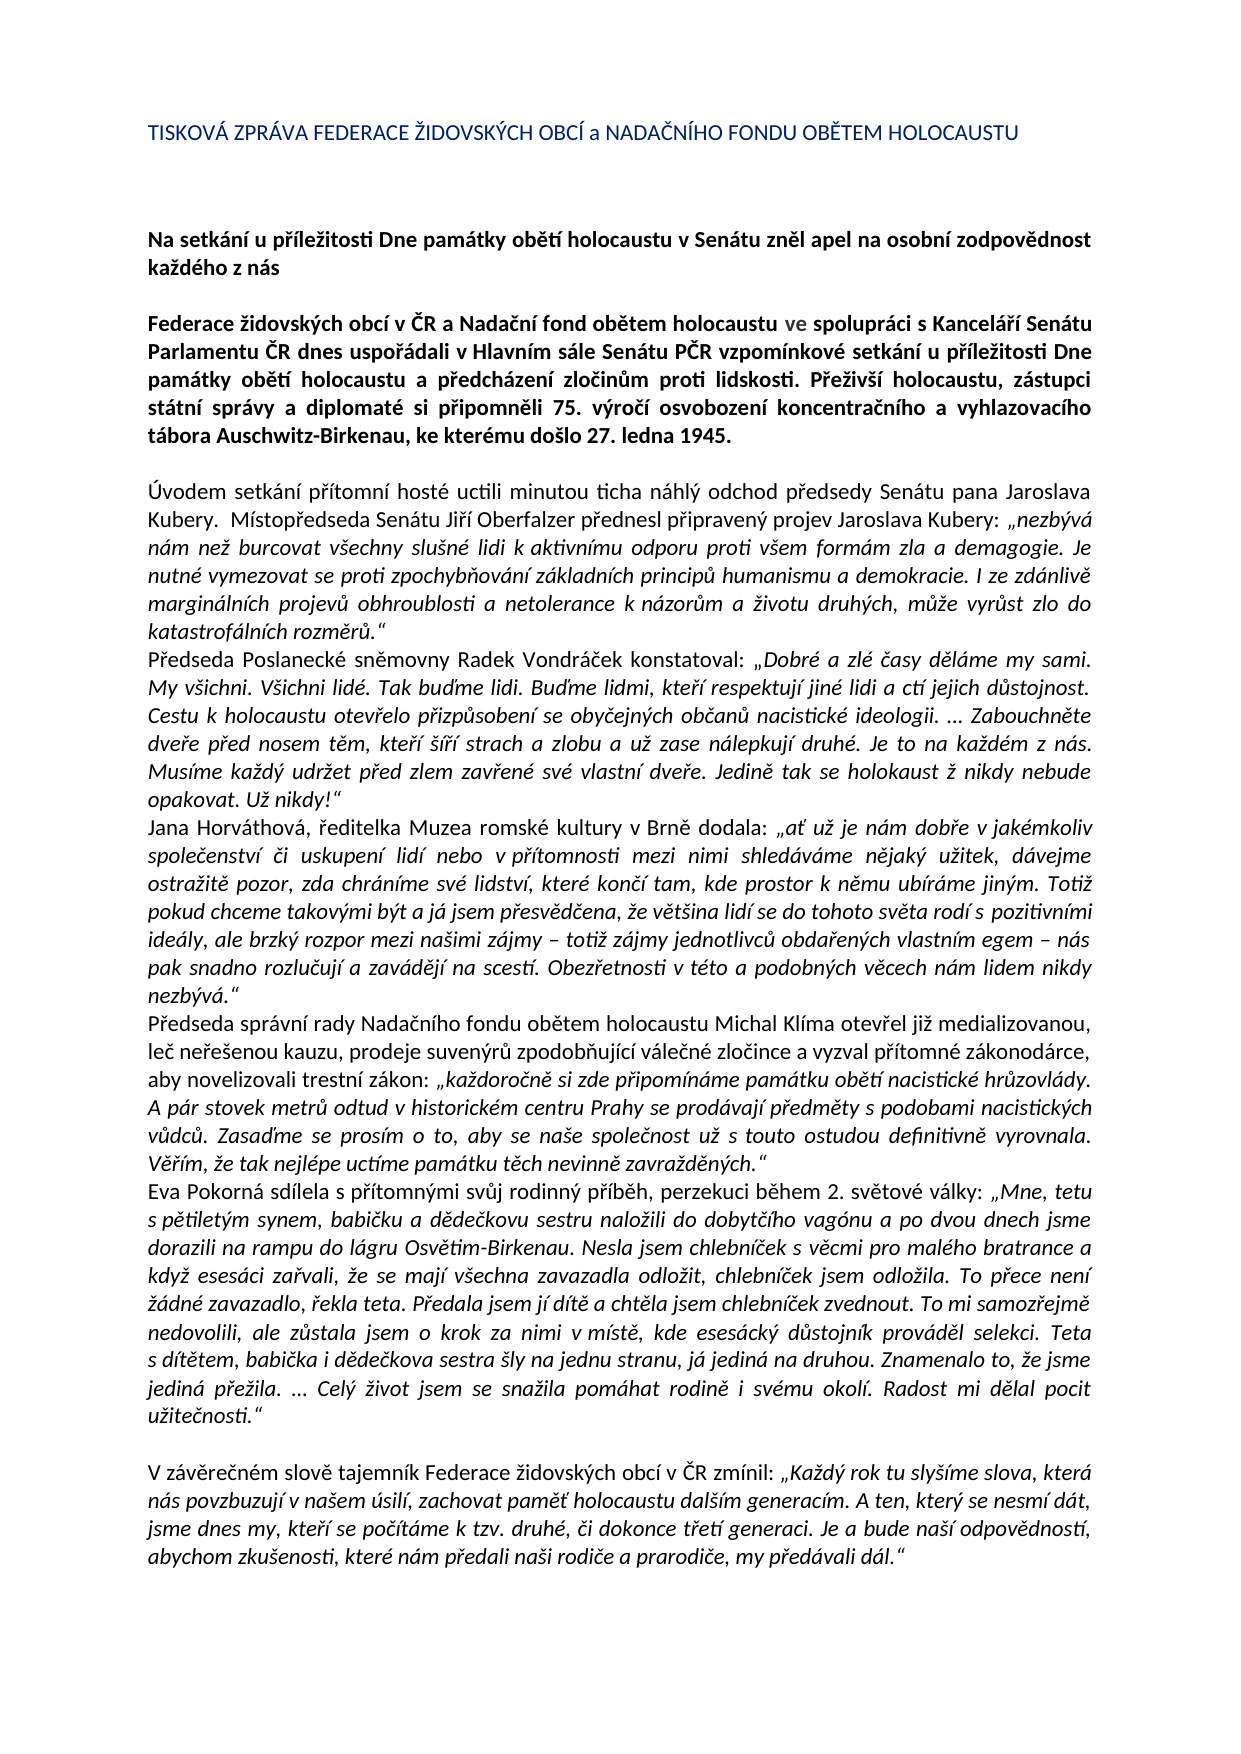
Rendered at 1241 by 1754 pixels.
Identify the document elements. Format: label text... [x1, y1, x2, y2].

text Na setkání u příležitosti Dne památky obětí holocaustu v Senátu zněl apel na osobní zodpovědnost každého z nás [148, 225, 1092, 281]
text Jana Horváthová, ředitelka Muzea romské kultury v Brně dodala: „ať už je nám dobře v jakémkoliv společenství či uskupení lidí nebo v přítomnosti mezi nimi shledáváme nějaký užitek, dávejme ostražitě pozor, zda chráníme své lidství, které končí tam, kde prostor k němu ubíráme jiným. Totiž pokud chceme takovými být a já jsem přesvědčena, že většina lidí se do tohoto světa rodí s pozitivními ideály, ale brzký rozpor mezi našimi zájmy – totiž zájmy jednotlivců obdařených vlastním egem – nás pak snadno rozlučují a zavádějí na scestí. Obezřetnosti v této a podobných věcech nám lidem nikdy nezbývá.“ [148, 813, 1092, 1009]
text Předseda Poslanecké sněmovny Radek Vondráček konstatoval: „Dobré a zlé časy děláme my sami. My všichni. Všichni lidé. Tak buďme lidi. Buďme lidmi, kteří respektují jiné lidi a ctí jejich důstojnost. Cestu k holocaustu otevřelo přizpůsobení se obyčejných občanů nacistické ideologii. … Zabouchněte dveře před nosem těm, kteří šíří strach a zlobu a už zase nálepkují druhé. Je to na každém z nás. Musíme každý udržet před zlem zavřené své vlastní dveře. Jedině tak se holokaust ž nikdy nebude opakovat. Už nikdy!“ [148, 645, 1092, 813]
text V závěrečném slově tajemník Federace židovských obcí v ČR zmínil: „Každý rok tu slyšíme slova, která nás povzbuzují v našem úsilí, zachovat paměť holocaustu dalším generacím. A ten, který se nesmí dát, jsme dnes my, kteří se počítáme k tzv. druhé, či dokonce třetí generaci. Je a bude naší odpovědností, abychom zkušenosti, které nám předali naši rodiče a prarodiče, my předávali dál.“ [148, 1458, 1092, 1570]
text Federace židovských obcí v ČR a Nadační fond obětem holocaustu ve spolupráci s Kanceláří Senátu Parlamentu ČR dnes uspořádali v Hlavním sále Senátu PČR vzpomínkové setkání u příležitosti Dne památky obětí holocaustu a předcházení zločinům proti lidskosti. Přeživší holocaustu, zástupci státní správy a diplomaté si připomněli 75. výročí osvobození koncentračního a vyhlazovacího tábora Auschwitz-Birkenau, ke kterému došlo 27. ledna 1945. [148, 309, 1092, 449]
text Eva Pokorná sdílela s přítomnými svůj rodinný příběh, perzekuci během 2. světové války: „Mne, tetu s pětiletým synem, babičku a dědečkovu sestru naložili do dobytčího vagónu a po dvou dnech jsme dorazili na rampu do lágru Osvětim-Birkenau. Nesla jsem chlebníček s věcmi pro malého bratrance a když esesáci zařvali, že se mají všechna zavazadla odložit, chlebníček jsem odložila. To přece není žádné zavazadlo, řekla teta. Předala jsem jí dítě a chtěla jsem chlebníček zvednout. To mi samozřejmě nedovolili, ale zůstala jsem o krok za nimi v místě, kde esesácký důstojník prováděl selekci. Teta s dítětem, babička i dědečkova sestra šly na jednu stranu, já jediná na druhou. Znamenalo to, že jsme jediná přežila. … Celý život jsem se snažila pomáhat rodině i svému okolí. Radost mi dělal pocit užitečnosti.“ [148, 1177, 1092, 1430]
text Předseda správní rady Nadačního fondu obětem holocaustu Michal Klíma otevřel již medializovanou, leč neřešenou kauzu, prodeje suvenýrů zpodobňující válečné zločince a vyzval přítomné zákonodárce, aby novelizovali trestní zákon: „každoročně si zde připomínáme památku obětí nacistické hrůzovlády. A pár stovek metrů odtud v historickém centru Prahy se prodávají předměty s podobami nacistických vůdců. Zasaďme se prosím o to, aby se naše společnost už s touto ostudou definitivně vyrovnala. Věřím, že tak nejlépe uctíme památku těch nevinně zavražděných.“ [148, 1009, 1092, 1177]
text Úvodem setkání přítomní hosté uctili minutou ticha náhlý odchod předsedy Senátu pana Jaroslava Kubery. Místopředseda Senátu Jiří Oberfalzer přednesl připravený projev Jaroslava Kubery: „nezbývá nám než burcovat všechny slušné lidi k aktivnímu odporu proti všem formám zla a demagogie. Je nutné vymezovat se proti zpochybňování základních principů humanismu a demokracie. I ze zdánlivě marginálních projevů obhroublosti a netolerance k názorům a životu druhých, může vyrůst zlo do katastrofálních rozměrů.“ [148, 477, 1092, 645]
